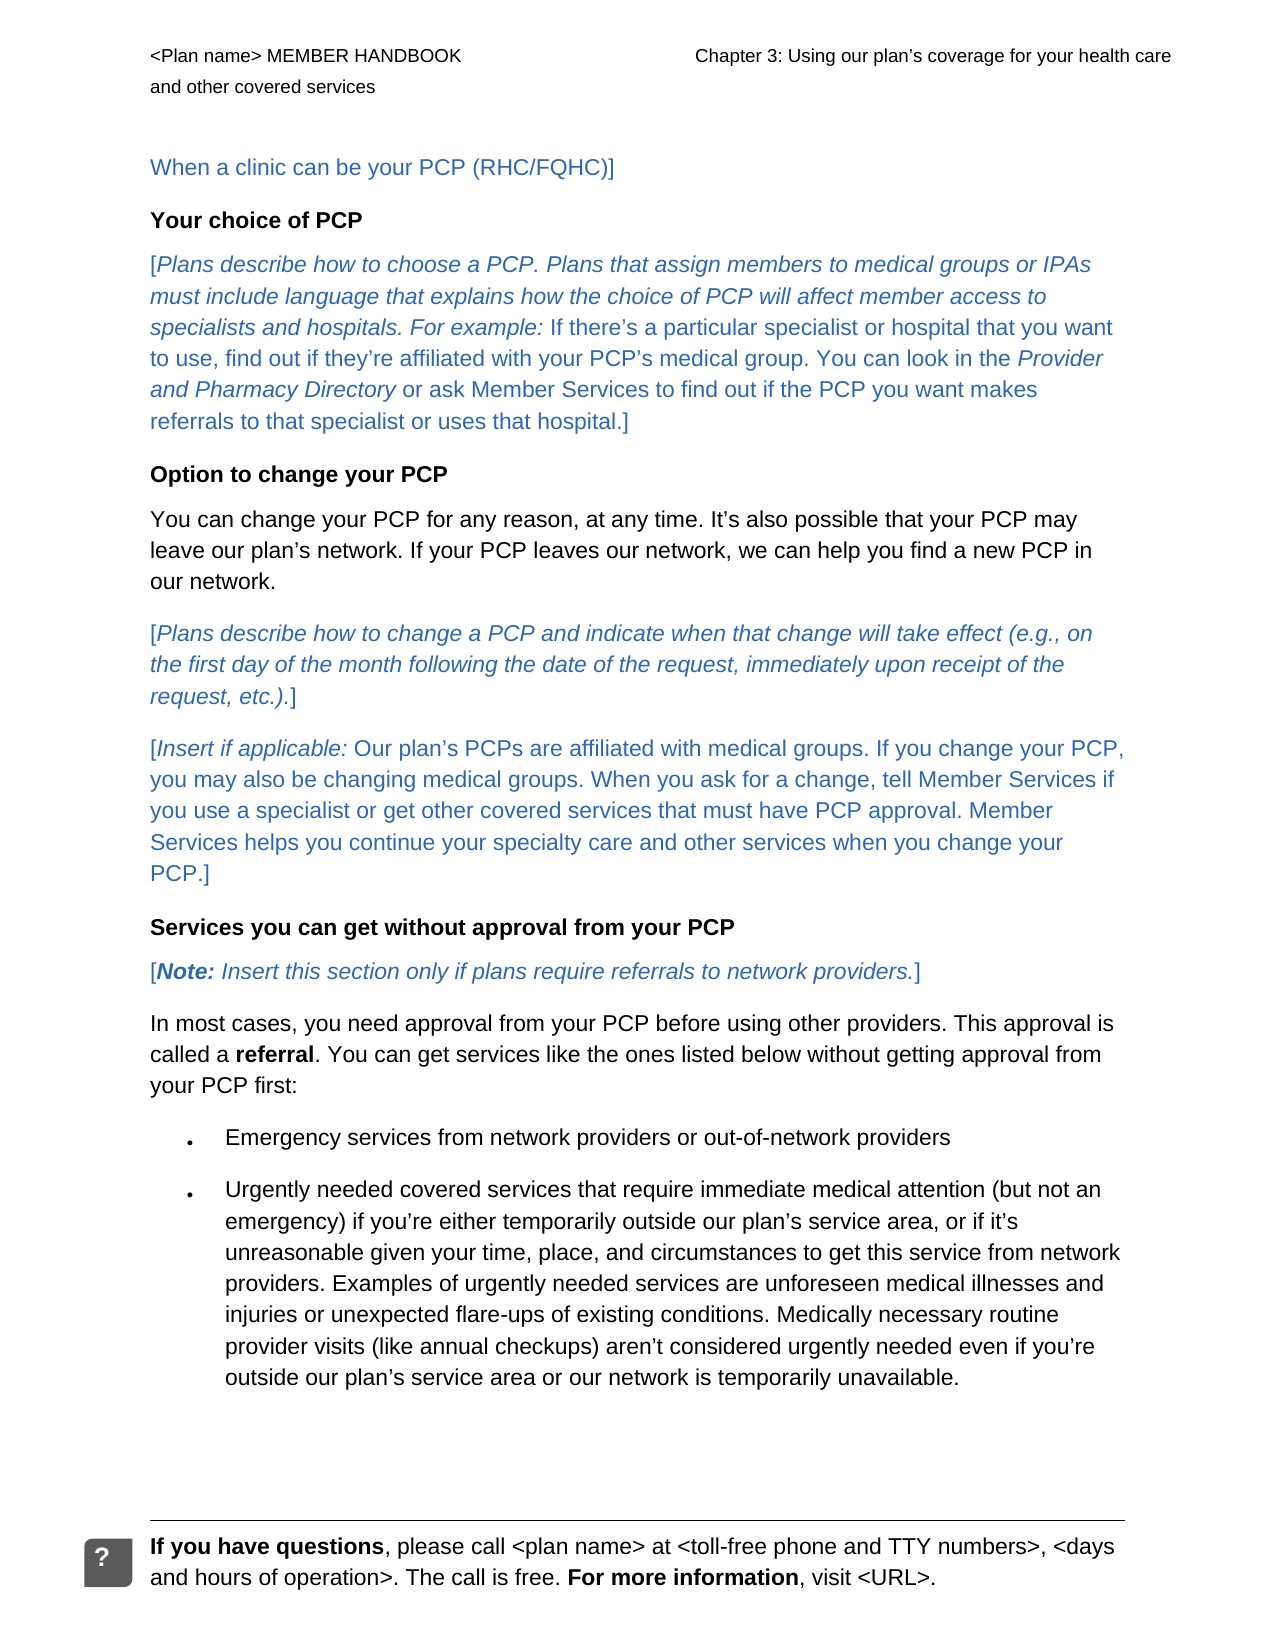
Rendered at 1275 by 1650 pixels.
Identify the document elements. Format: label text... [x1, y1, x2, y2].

text You can change your PCP for any reason, at any time. It’s also possible that your PCP may leave our plan’s network. If your PCP leaves our network, we can help you find a new PCP in our network. [150, 502, 1125, 596]
text Services you can get without approval from your PCP [150, 908, 1050, 942]
text When a clinic can be your PCP (RHC/FQHC)] [150, 150, 1125, 181]
text [Insert if applicable: Our plan’s PCPs are affiliated with medical groups. If you change your PCP, you may also be changing medical groups. When you ask for a change, tell Member Services if you use a specialist or get other covered services that must have PCP approval. Member Services helps you continue your specialty care and other services when you change your PCP.] [150, 731, 1125, 887]
text [Plans describe how to choose a PCP. Plans that assign members to medical groups or IPAs must include language that explains how the choice of PCP will affect member access to specialists and hospitals. For example: If there’s a particular specialist or hospital that you want to use, find out if they’re affiliated with your PCP’s medical group. You can look in the Provider and Pharmacy Directory or ask Member Services to find out if the PCP you want makes referrals to that specialist or uses that hospital.] [150, 248, 1125, 435]
text [Plans describe how to change a PCP and indicate when that change will take effect (e.g., on the first day of the month following the date of the request, immediately upon receipt of the request, etc.).] [150, 617, 1125, 710]
text In most cases, you need approval from your PCP before using other providers. This approval is called a referral. You can get services like the ones listed below without getting approval from your PCP first: [150, 1006, 1125, 1100]
text [Note: Insert this section only if plans require referrals to network providers.] [150, 954, 1125, 985]
text Your choice of PCP [150, 202, 1050, 235]
list Emergency services from network providers or out-of-network providers [187, 1121, 1125, 1152]
text Option to change your PCP [150, 456, 1050, 489]
list Urgently needed covered services that require immediate medical attention (but not an emergency) if you’re either temporarily outside our plan’s service area, or if it’s unreasonable given your time, place, and circumstances to get this service from network providers. Examples of urgently needed services are unforeseen medical illnesses and injuries or unexpected flare-ups of existing conditions. Medically necessary routine provider visits (like annual checkups) aren’t considered urgently needed even if you’re outside our plan’s service area or our network is temporarily unavailable. [187, 1173, 1125, 1392]
